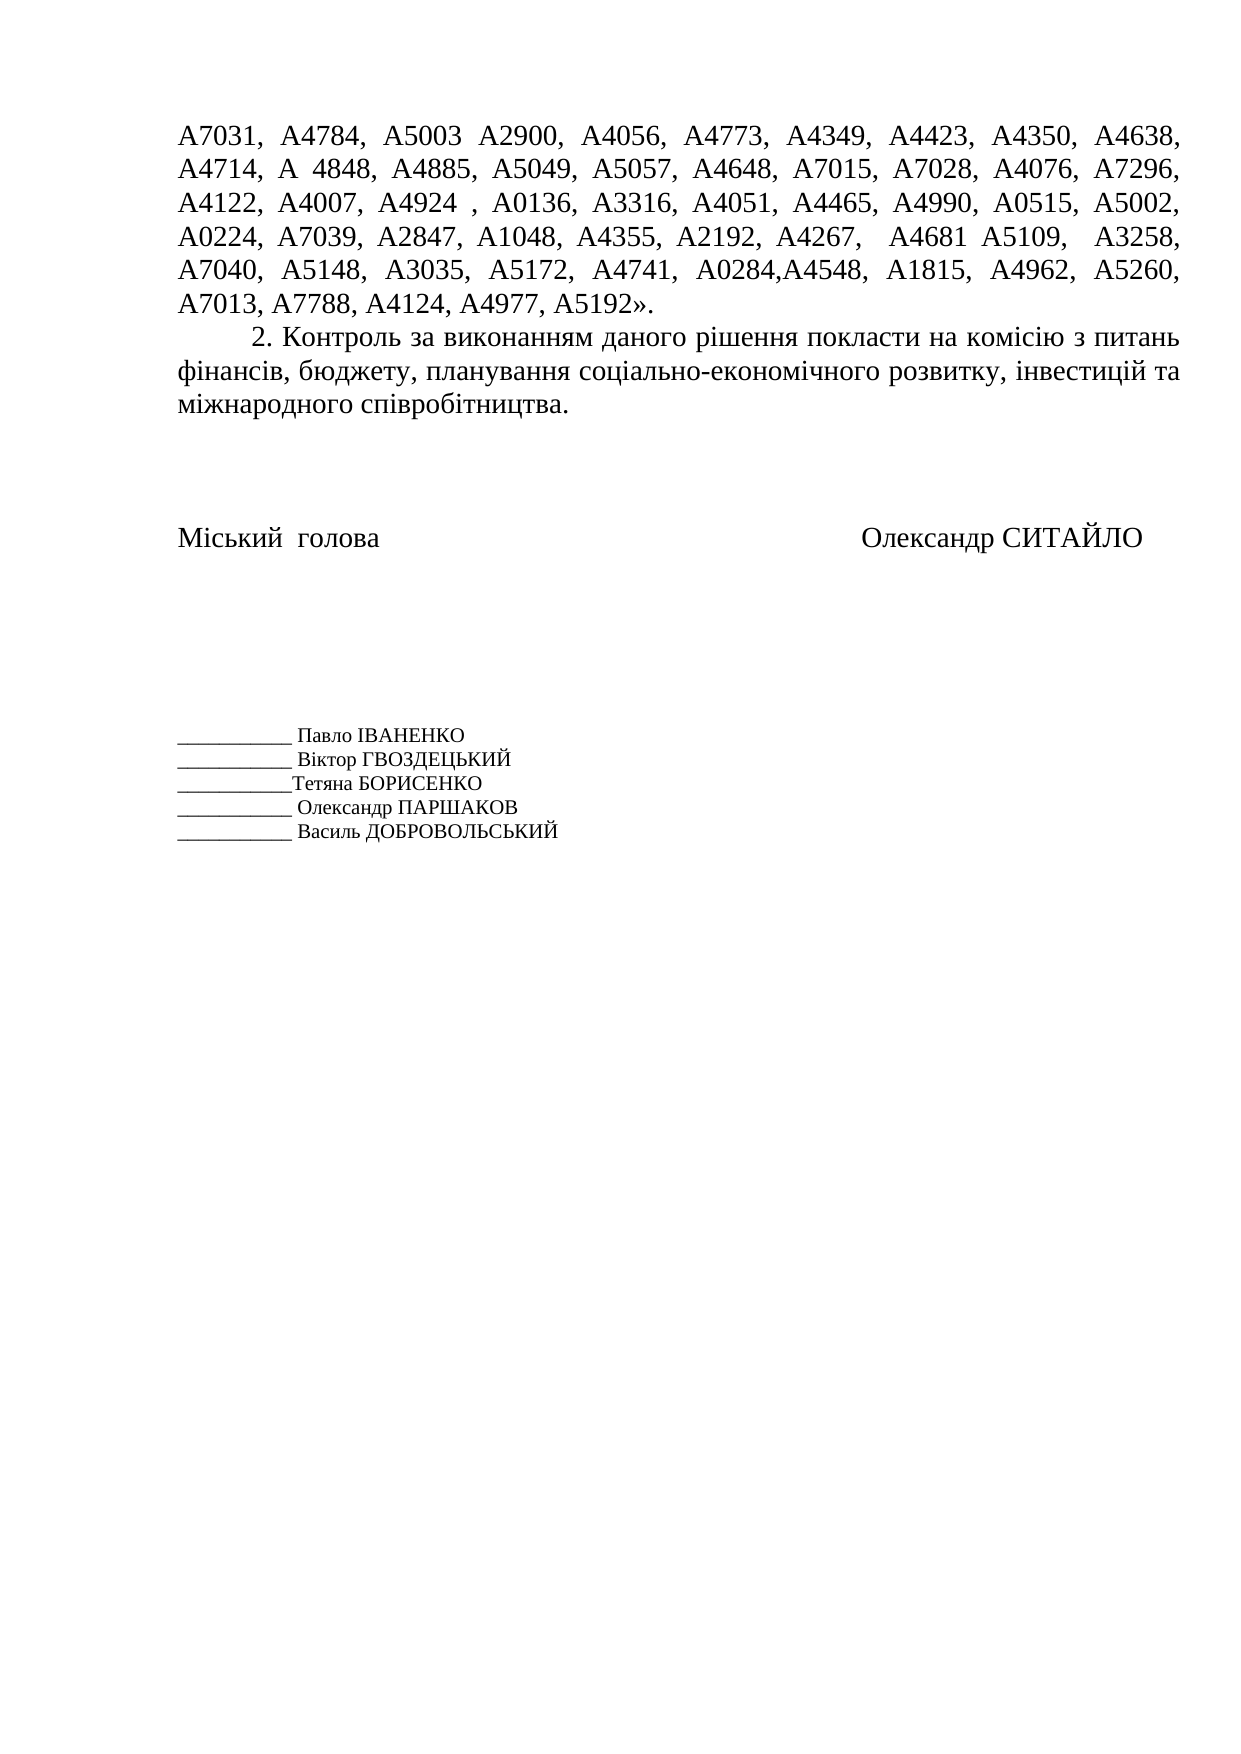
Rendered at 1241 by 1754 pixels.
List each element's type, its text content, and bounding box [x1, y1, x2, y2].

text ___________Тетяна БОРИСЕНКО [177, 771, 1181, 795]
text ___________ Павло ІВАНЕНКО [177, 723, 1181, 747]
text ___________ Олександр ПАРШАКОВ [177, 795, 1181, 819]
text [177, 118, 1181, 319]
text ___________ Віктор ГВОЗДЕЦЬКИЙ [177, 747, 1181, 771]
text 2. Контроль за виконанням даного рішення покласти на комісію з питань фінансів, бюджету, планування соціально-економічного розвитку, інвестицій та міжнародного співробітництва. [177, 319, 1181, 420]
text ___________ Василь ДОБРОВОЛЬСЬКИЙ [177, 819, 1181, 843]
text Міський голова Олександр СИТАЙЛО [177, 521, 1181, 554]
